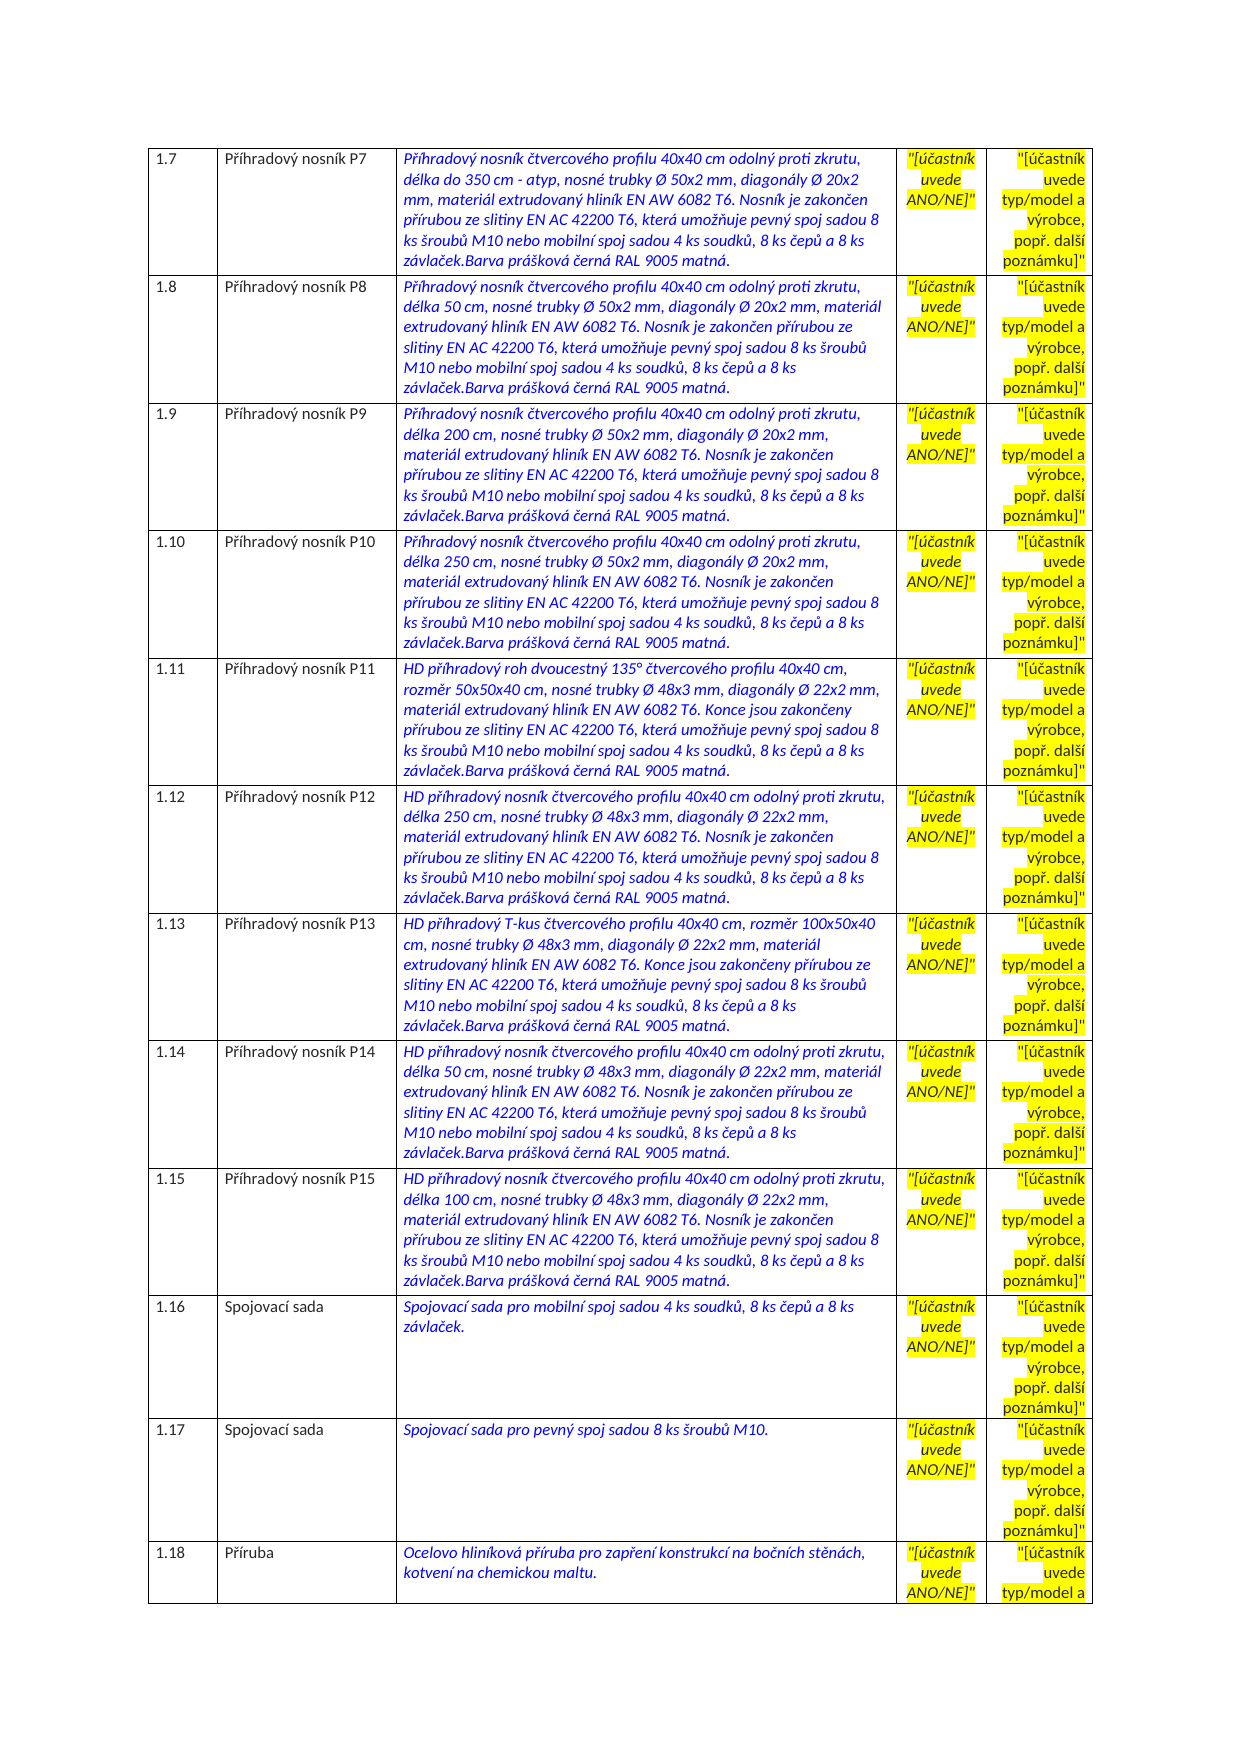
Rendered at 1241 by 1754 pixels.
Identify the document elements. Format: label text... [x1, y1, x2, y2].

table_cell "[účastník uvede ANO/NE]" [897, 404, 986, 530]
table_cell HD příhradový nosník čtvercového profilu 40x40 cm odolný proti zkrutu, délka 100 cm, nosné trubky Ø 48x3 mm, diagonály Ø 22x2 mm, materiál extrudovaný hliník EN AW 6082 T6. Nosník je zakončen přírubou ze slitiny EN AC 42200 T6, která umožňuje pevný spoj sadou 8 ks šroubů M10 nebo mobilní spoj sadou 4 ks soudků, 8 ks čepů a 8 ks závlaček.Barva prášková černá RAL 9005 matná. [397, 1169, 896, 1295]
table_cell Spojovací sada [218, 1419, 396, 1541]
table_cell Spojovací sada pro pevný spoj sadou 8 ks šroubů M10. [397, 1419, 896, 1541]
table_cell Příruba [218, 1542, 396, 1603]
table_cell "[účastník uvede ANO/NE]" [897, 914, 986, 1040]
table_cell "[účastník uvede ANO/NE]" [961, 1542, 986, 1603]
table_cell Příhradový nosník P7 [218, 149, 396, 275]
table_cell "[účastník uvede ANO/NE]" [897, 1169, 986, 1295]
table_cell Příhradový nosník P15 [218, 1169, 396, 1295]
table_cell Příhradový nosník P8 [218, 276, 396, 403]
table_cell Příhradový nosník P13 [218, 914, 396, 1040]
table_cell 1.7 [149, 149, 217, 275]
table_cell "[účastník uvede ANO/NE]" [897, 1296, 986, 1418]
table_cell 1.9 [149, 404, 217, 530]
table_cell "[účastník uvede typ/model a výrobce, popř. další poznámku]" [987, 1419, 1043, 1541]
table_cell "[účastník uvede typ/model a výrobce, popř. další poznámku]" [987, 1169, 1092, 1295]
table_cell "[účastník uvede typ/model a výrobce, popř. další poznámku]" [987, 786, 1092, 913]
table_cell "[účastník uvede typ/model a výrobce, popř. další poznámku]" [987, 914, 1092, 1040]
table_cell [897, 149, 986, 275]
table_cell HD příhradový roh dvoucestný 135° čtvercového profilu 40x40 cm, rozměr 50x50x40 cm, nosné trubky Ø 48x3 mm, diagonály Ø 22x2 mm, materiál extrudovaný hliník EN AW 6082 T6. Konce jsou zakončeny přírubou ze slitiny EN AC 42200 T6, která umožňuje pevný spoj sadou 8 ks šroubů M10 nebo mobilní spoj sadou 4 ks soudků, 8 ks čepů a 8 ks závlaček.Barva prášková černá RAL 9005 matná. [397, 659, 896, 785]
table_cell 1.12 [149, 786, 217, 913]
table_cell 1.8 [149, 276, 217, 403]
table_cell 1.14 [149, 1041, 217, 1168]
table_cell 1.11 [149, 659, 217, 785]
table_cell Příhradový nosník čtvercového profilu 40x40 cm odolný proti zkrutu, délka 200 cm, nosné trubky Ø 50x2 mm, diagonály Ø 20x2 mm, materiál extrudovaný hliník EN AW 6082 T6. Nosník je zakončen přírubou ze slitiny EN AC 42200 T6, která umožňuje pevný spoj sadou 8 ks šroubů M10 nebo mobilní spoj sadou 4 ks soudků, 8 ks čepů a 8 ks závlaček.Barva prášková černá RAL 9005 matná. [397, 404, 896, 530]
table_cell "[účastník uvede ANO/NE]" [897, 1041, 986, 1168]
table_cell 1.17 [149, 1419, 217, 1541]
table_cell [987, 149, 1092, 275]
table_cell 1.15 [149, 1169, 217, 1295]
table_cell Příhradový nosník P14 [218, 1041, 396, 1168]
table_cell HD příhradový nosník čtvercového profilu 40x40 cm odolný proti zkrutu, délka 50 cm, nosné trubky Ø 48x3 mm, diagonály Ø 22x2 mm, materiál extrudovaný hliník EN AW 6082 T6. Nosník je zakončen přírubou ze slitiny EN AC 42200 T6, která umožňuje pevný spoj sadou 8 ks šroubů M10 nebo mobilní spoj sadou 4 ks soudků, 8 ks čepů a 8 ks závlaček.Barva prášková černá RAL 9005 matná. [397, 1041, 896, 1168]
table_cell "[účastník uvede typ/model a výrobce, popř. další poznámku]" [987, 276, 1092, 403]
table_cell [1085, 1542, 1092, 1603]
table_cell 1.18 [149, 1542, 217, 1603]
table_cell 1.16 [149, 1296, 217, 1418]
table_cell "[účastník uvede ANO/NE]" [897, 1419, 986, 1541]
table_cell Příhradový nosník čtvercového profilu 40x40 cm odolný proti zkrutu, délka 50 cm, nosné trubky Ø 50x2 mm, diagonály Ø 20x2 mm, materiál extrudovaný hliník EN AW 6082 T6. Nosník je zakončen přírubou ze slitiny EN AC 42200 T6, která umožňuje pevný spoj sadou 8 ks šroubů M10 nebo mobilní spoj sadou 4 ks soudků, 8 ks čepů a 8 ks závlaček.Barva prášková černá RAL 9005 matná. [397, 276, 896, 403]
table_cell "[účastník uvede ANO/NE]" [897, 531, 986, 658]
table_cell Příhradový nosník P9 [218, 404, 396, 530]
table_cell HD příhradový nosník čtvercového profilu 40x40 cm odolný proti zkrutu, délka 250 cm, nosné trubky Ø 48x3 mm, diagonály Ø 22x2 mm, materiál extrudovaný hliník EN AW 6082 T6. Nosník je zakončen přírubou ze slitiny EN AC 42200 T6, která umožňuje pevný spoj sadou 8 ks šroubů M10 nebo mobilní spoj sadou 4 ks soudků, 8 ks čepů a 8 ks závlaček.Barva prášková černá RAL 9005 matná. [397, 786, 896, 913]
table_cell "[účastník uvede typ/model a výrobce, popř. další poznámku]" [987, 531, 1092, 658]
table_cell Příhradový nosník čtvercového profilu 40x40 cm odolný proti zkrutu, délka 250 cm, nosné trubky Ø 50x2 mm, diagonály Ø 20x2 mm, materiál extrudovaný hliník EN AW 6082 T6. Nosník je zakončen přírubou ze slitiny EN AC 42200 T6, která umožňuje pevný spoj sadou 8 ks šroubů M10 nebo mobilní spoj sadou 4 ks soudků, 8 ks čepů a 8 ks závlaček.Barva prášková černá RAL 9005 matná. [397, 531, 896, 658]
table_cell 1.10 [149, 531, 217, 658]
table_cell "[účastník uvede ANO/NE]" [897, 786, 986, 913]
table_cell Příhradový nosník P12 [218, 786, 396, 913]
table_cell "[účastník uvede ANO/NE]" [897, 276, 986, 403]
table_cell Příhradový nosník P10 [218, 531, 396, 658]
table_cell "[účastník uvede typ/model a výrobce, popř. další poznámku]" [987, 1041, 1092, 1168]
table_cell Spojovací sada [218, 1296, 396, 1418]
table_cell 1.13 [149, 914, 217, 1040]
table_cell "[účastník uvede ANO/NE]" [897, 659, 986, 785]
table_cell "[účastník uvede typ/model a výrobce, popř. další poznámku]" [987, 1296, 1092, 1418]
table_cell "[účastník uvede typ/model a výrobce, popř. další poznámku]" [987, 404, 1092, 530]
table_cell "[účastník uvede typ/model a výrobce, popř. další poznámku]" [987, 659, 1092, 785]
table_cell Příhradový nosník P11 [218, 659, 396, 785]
table_cell Spojovací sada pro mobilní spoj sadou 4 ks soudků, 8 ks čepů a 8 ks závlaček. [397, 1296, 896, 1418]
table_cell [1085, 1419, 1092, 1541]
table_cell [397, 149, 896, 275]
table_cell HD příhradový T-kus čtvercového profilu 40x40 cm, rozměr 100x50x40 cm, nosné trubky Ø 48x3 mm, diagonály Ø 22x2 mm, materiál extrudovaný hliník EN AW 6082 T6. Konce jsou zakončeny přírubou ze slitiny EN AC 42200 T6, která umožňuje pevný spoj sadou 8 ks šroubů M10 nebo mobilní spoj sadou 4 ks soudků, 8 ks čepů a 8 ks závlaček.Barva prášková černá RAL 9005 matná. [397, 914, 896, 1040]
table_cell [397, 1542, 896, 1603]
